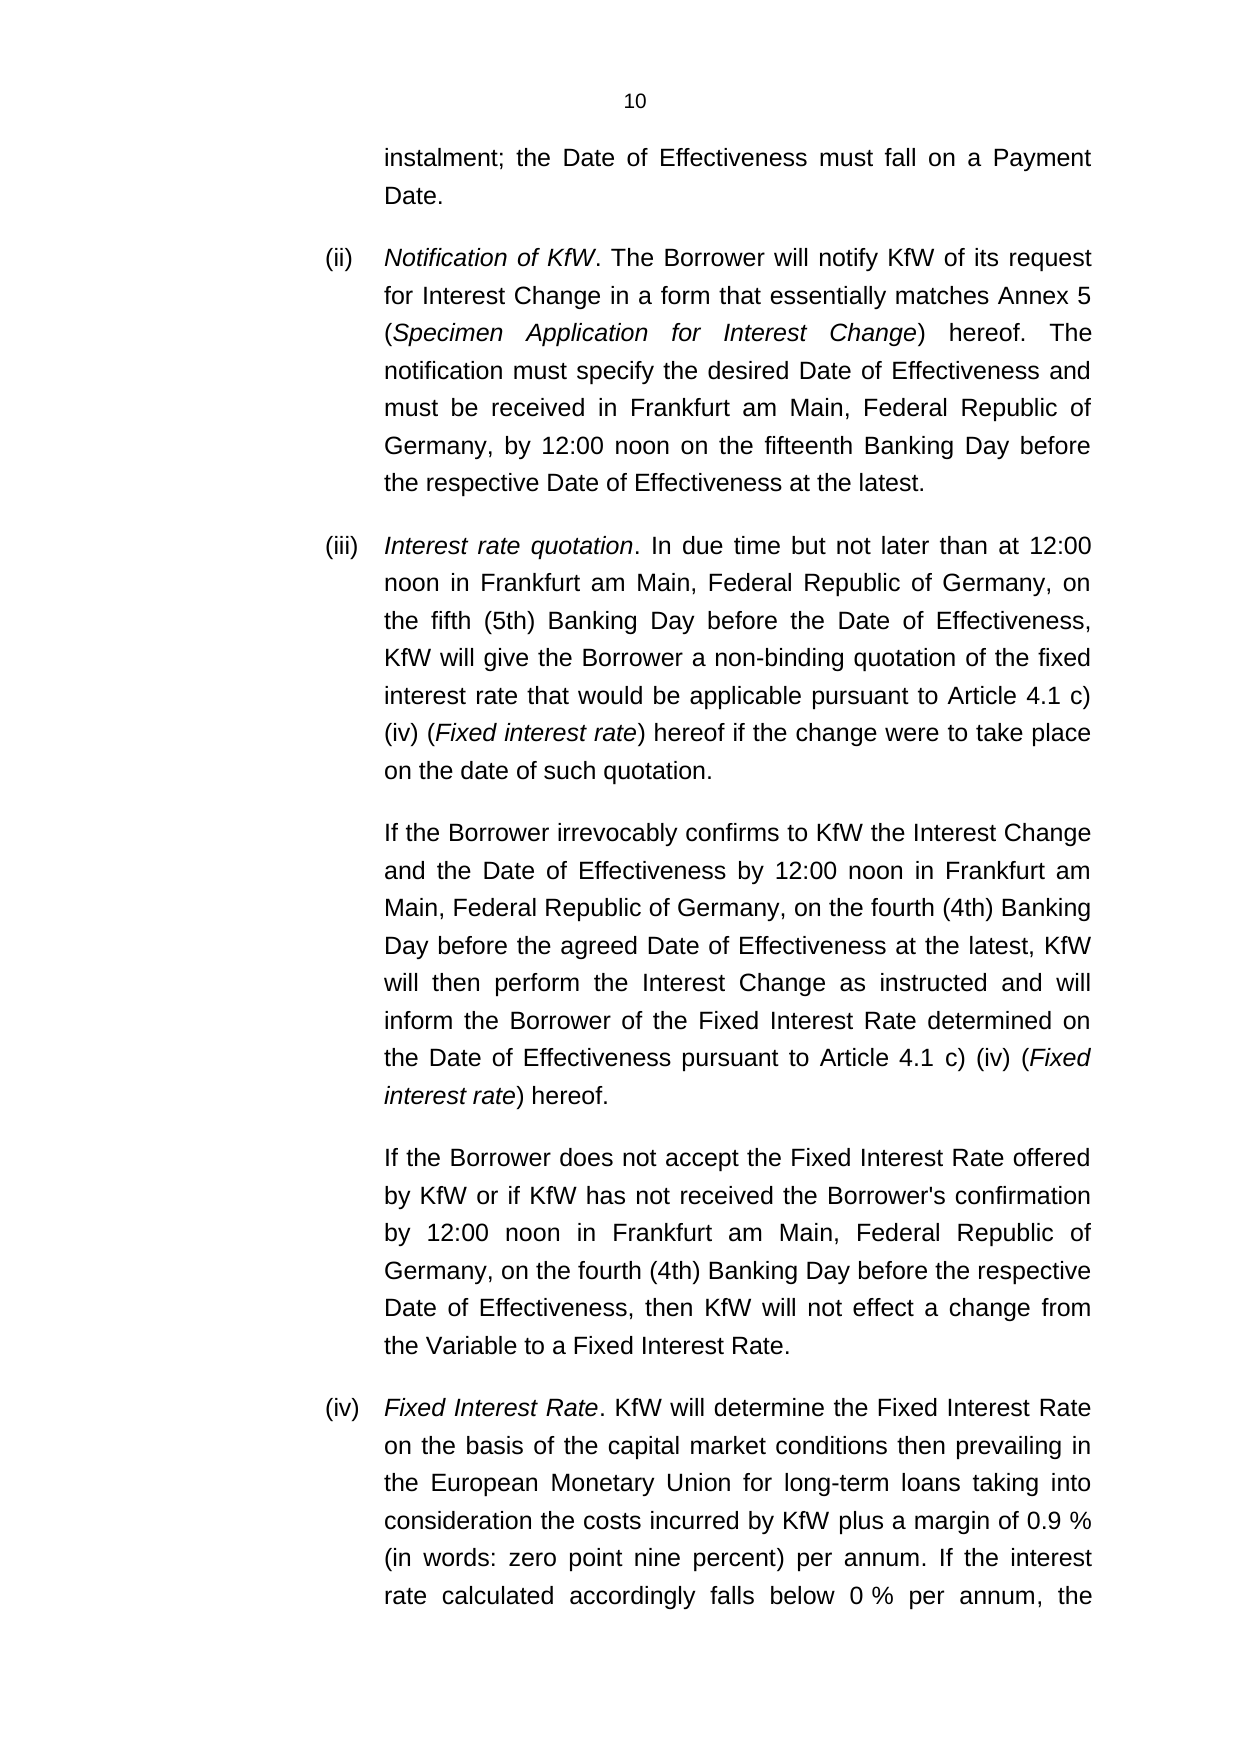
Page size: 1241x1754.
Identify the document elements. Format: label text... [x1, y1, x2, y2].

list Notification of KfW. The Borrower will notify KfW of its request for Interest Change in a form that essentially matches Annex 5 (Specimen Application for Interest Change) hereof. The notification must specify the desired Date of Effectiveness and must be received in Frankfurt am Main, Federal Republic of Germany, by 12:00 noon on the fifteenth Banking Day before the respective Date of Effectiveness at the latest. [325, 237, 1092, 499]
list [325, 137, 1092, 212]
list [325, 1387, 1092, 1612]
text If the Borrower does not accept the Fixed Interest Rate offered by KfW or if KfW has not received the Borrower's confirmation by 12:00 noon in Frankfurt am Main, Federal Republic of Germany, on the fourth (4th) Banking Day before the respective Date of Effectiveness, then KfW will not effect a change from the Variable to a Fixed Interest Rate. [384, 1137, 1092, 1362]
text If the Borrower irrevocably confirms to KfW the Interest Change and the Date of Effectiveness by 12:00 noon in Frankfurt am Main, Federal Republic of Germany, on the fourth (4th) Banking Day before the agreed Date of Effectiveness at the latest, KfW will then perform the Interest Change as instructed and will inform the Borrower of the Fixed Interest Rate determined on the Date of Effectiveness pursuant to Article 4.1 c) (iv) (Fixed interest rate) hereof. [384, 812, 1092, 1112]
list Interest rate quotation. In due time but not later than at 12:00 noon in Frankfurt am Main, Federal Republic of Germany, on the fifth (5th) Banking Day before the Date of Effectiveness, KfW will give the Borrower a non-binding quotation of the fixed interest rate that would be applicable pursuant to Article 4.1 c) (iv) (Fixed interest rate) hereof if the change were to take place on the date of such quotation. [325, 524, 1092, 787]
